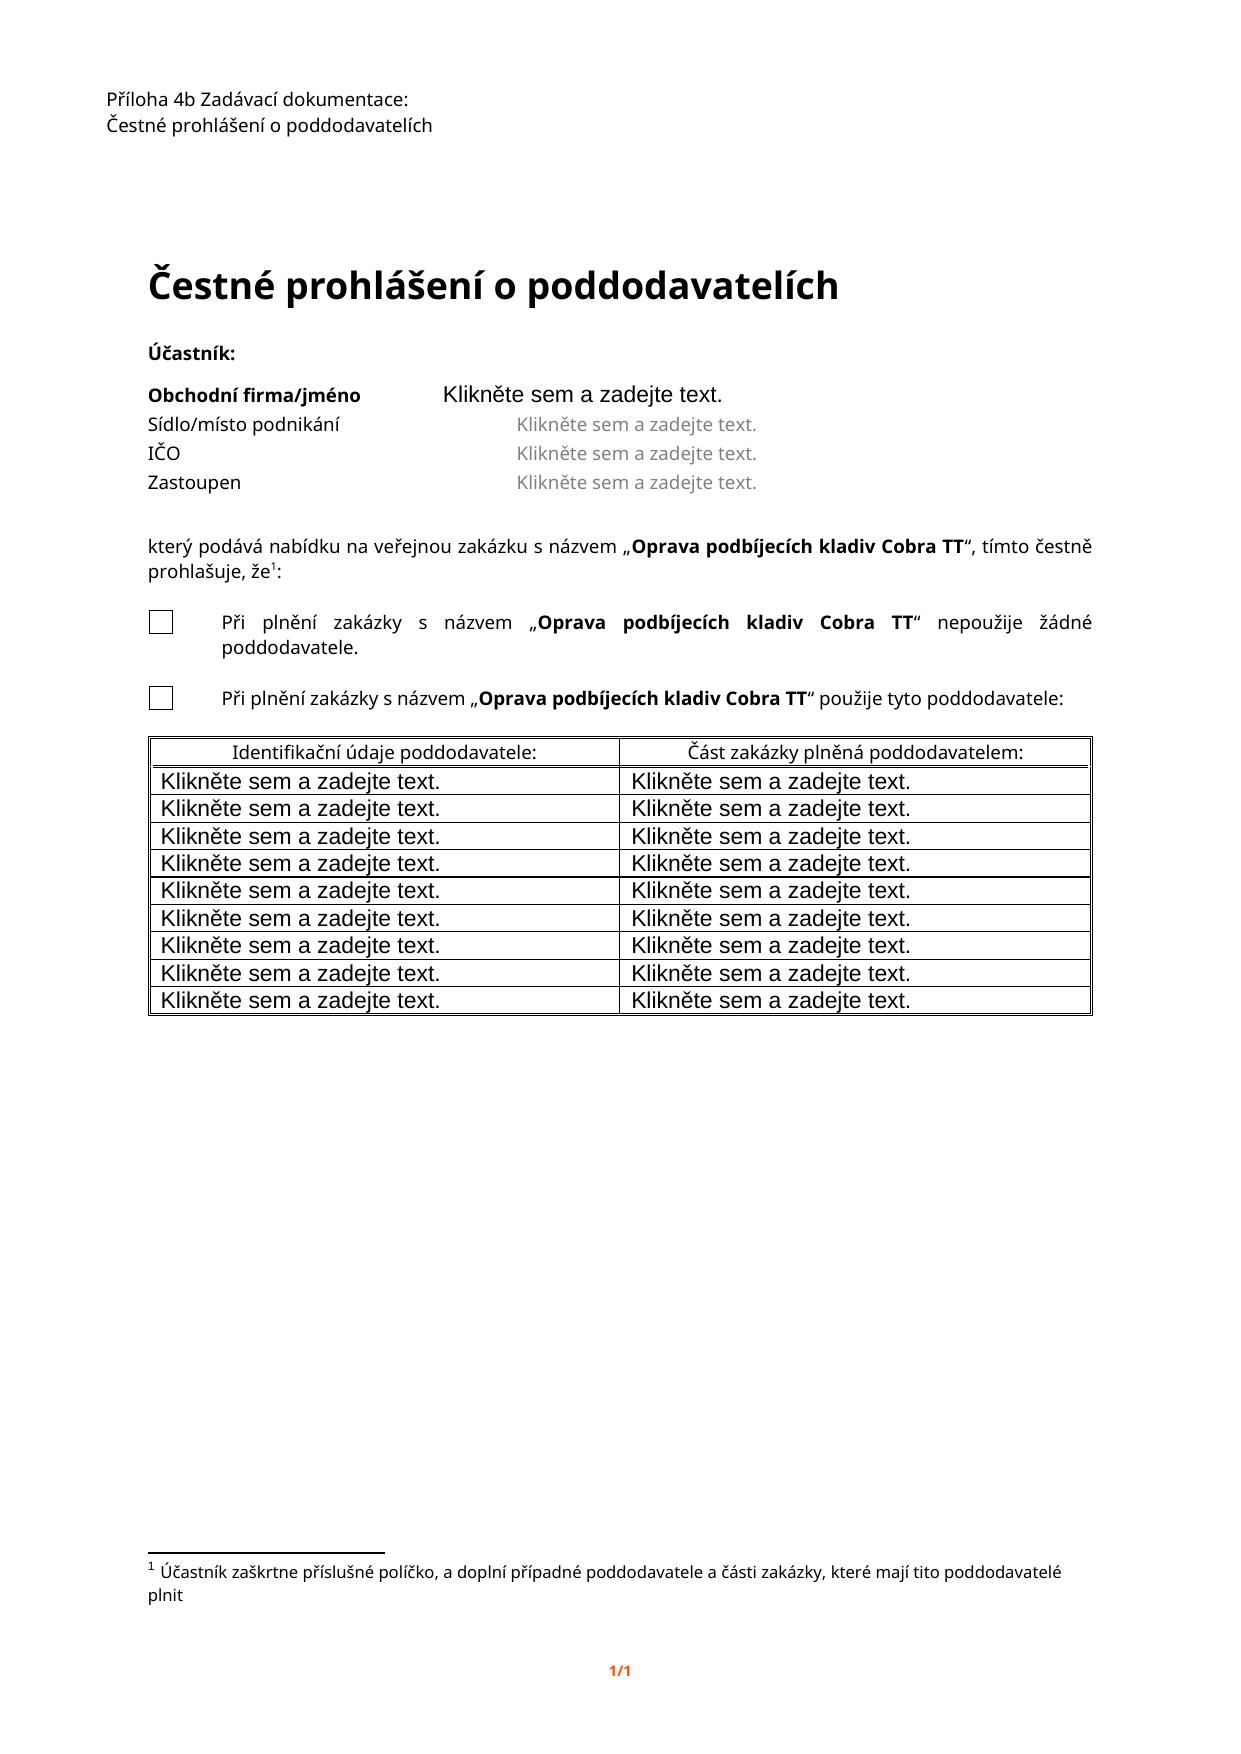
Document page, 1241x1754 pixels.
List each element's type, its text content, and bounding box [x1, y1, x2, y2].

text který podává nabídku na veřejnou zakázku s názvem „Oprava podbíjecích kladiv Cobra TT“, tímto čestně prohlašuje, že: [148, 533, 1093, 584]
table_header Identifikační údaje poddodavatele: [151, 739, 619, 765]
text Účastník: [148, 336, 1093, 367]
text Zastoupen [148, 466, 1093, 495]
text IČO [148, 437, 1093, 466]
table_header Část zakázky plněná poddodavatelem: [620, 739, 1090, 765]
text Při plnění zakázky s názvem „Oprava podbíjecích kladiv Cobra TT“ nepoužije žádné poddodavatele. [148, 609, 1093, 660]
title Čestné prohlášení o poddodavatelích [148, 259, 1093, 311]
text Při plnění zakázky s názvem „Oprava podbíjecích kladiv Cobra TT“ použije tyto poddodavatele: [148, 685, 1093, 711]
text Sídlo/místo podnikání [148, 408, 1093, 437]
text Obchodní firma/jméno [148, 379, 1093, 408]
